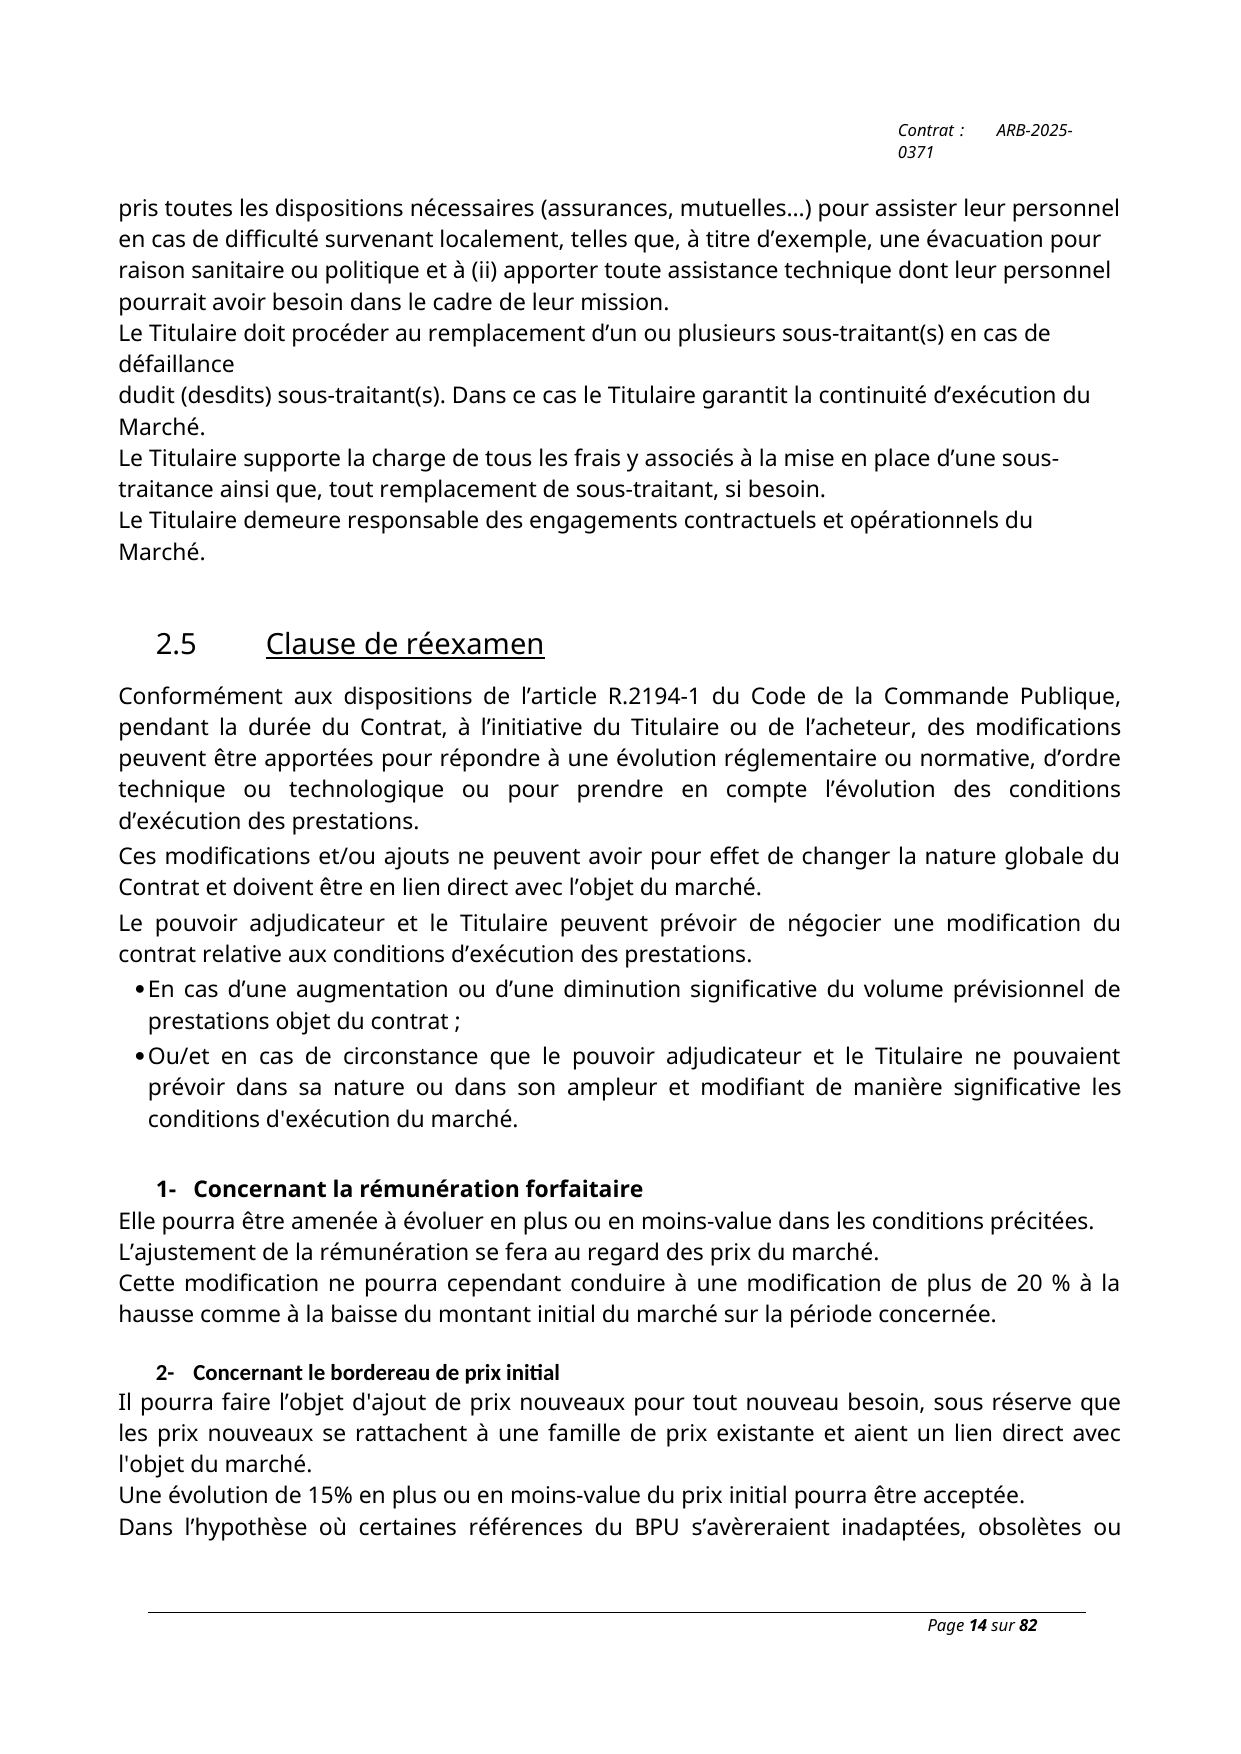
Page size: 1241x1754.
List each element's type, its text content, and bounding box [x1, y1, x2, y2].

text Le Titulaire doit procéder au remplacement d’un ou plusieurs sous-traitant(s) en cas de défaillance [118, 317, 1122, 379]
text Le Titulaire demeure responsable des engagements contractuels et opérationnels du Marché. [118, 504, 1122, 567]
list Concernant la rémunération forfaitaire [156, 1173, 1122, 1204]
text Une évolution de 15% en plus ou en moins-value du prix initial pourra être acceptée. [118, 1479, 1122, 1511]
text Conformément aux dispositions de l’article R.2194-1 du Code de la Commande Publique, pendant la durée du Contrat, à l’initiative du Titulaire ou de l’acheteur, des modifications peuvent être apportées pour répondre à une évolution réglementaire ou normative, d’ordre technique ou technologique ou pour prendre en compte l’évolution des conditions d’exécution des prestations. [118, 679, 1122, 836]
text Clause de réexamen [156, 623, 1122, 663]
text Cette modification ne pourra cependant conduire à une modification de plus de 20 % à la hausse comme à la baisse du montant initial du marché sur la période concernée. [118, 1267, 1122, 1329]
list Ou/et en cas de circonstance que le pouvoir adjudicateur et le Titulaire ne pouvaient prévoir dans sa nature ou dans son ampleur et modifiant de manière significative les conditions d'exécution du marché. [136, 1040, 1122, 1134]
text dudit (desdits) sous-traitant(s). Dans ce cas le Titulaire garantit la continuité d’exécution du Marché. [118, 379, 1122, 442]
text Il pourra faire l’objet d'ajout de prix nouveaux pour tout nouveau besoin, sous réserve que les prix nouveaux se rattachent à une famille de prix existante et aient un lien direct avec l'objet du marché. [118, 1386, 1122, 1479]
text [118, 1511, 1122, 1542]
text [118, 192, 1122, 317]
text Elle pourra être amenée à évoluer en plus ou en moins-value dans les conditions précitées. [118, 1204, 1122, 1236]
list En cas d’une augmentation ou d’une diminution significative du volume prévisionnel de prestations objet du contrat ; [136, 973, 1122, 1036]
text Le pouvoir adjudicateur et le Titulaire peuvent prévoir de négocier une modification du contrat relative aux conditions d’exécution des prestations. [118, 907, 1122, 969]
text Ces modifications et/ou ajouts ne peuvent avoir pour effet de changer la nature globale du Contrat et doivent être en lien direct avec l’objet du marché. [118, 840, 1122, 902]
list Concernant le bordereau de prix initial [156, 1358, 1122, 1386]
text L’ajustement de la rémunération se fera au regard des prix du marché. [118, 1236, 1122, 1267]
text Le Titulaire supporte la charge de tous les frais y associés à la mise en place d’une sous-traitance ainsi que, tout remplacement de sous-traitant, si besoin. [118, 442, 1122, 504]
